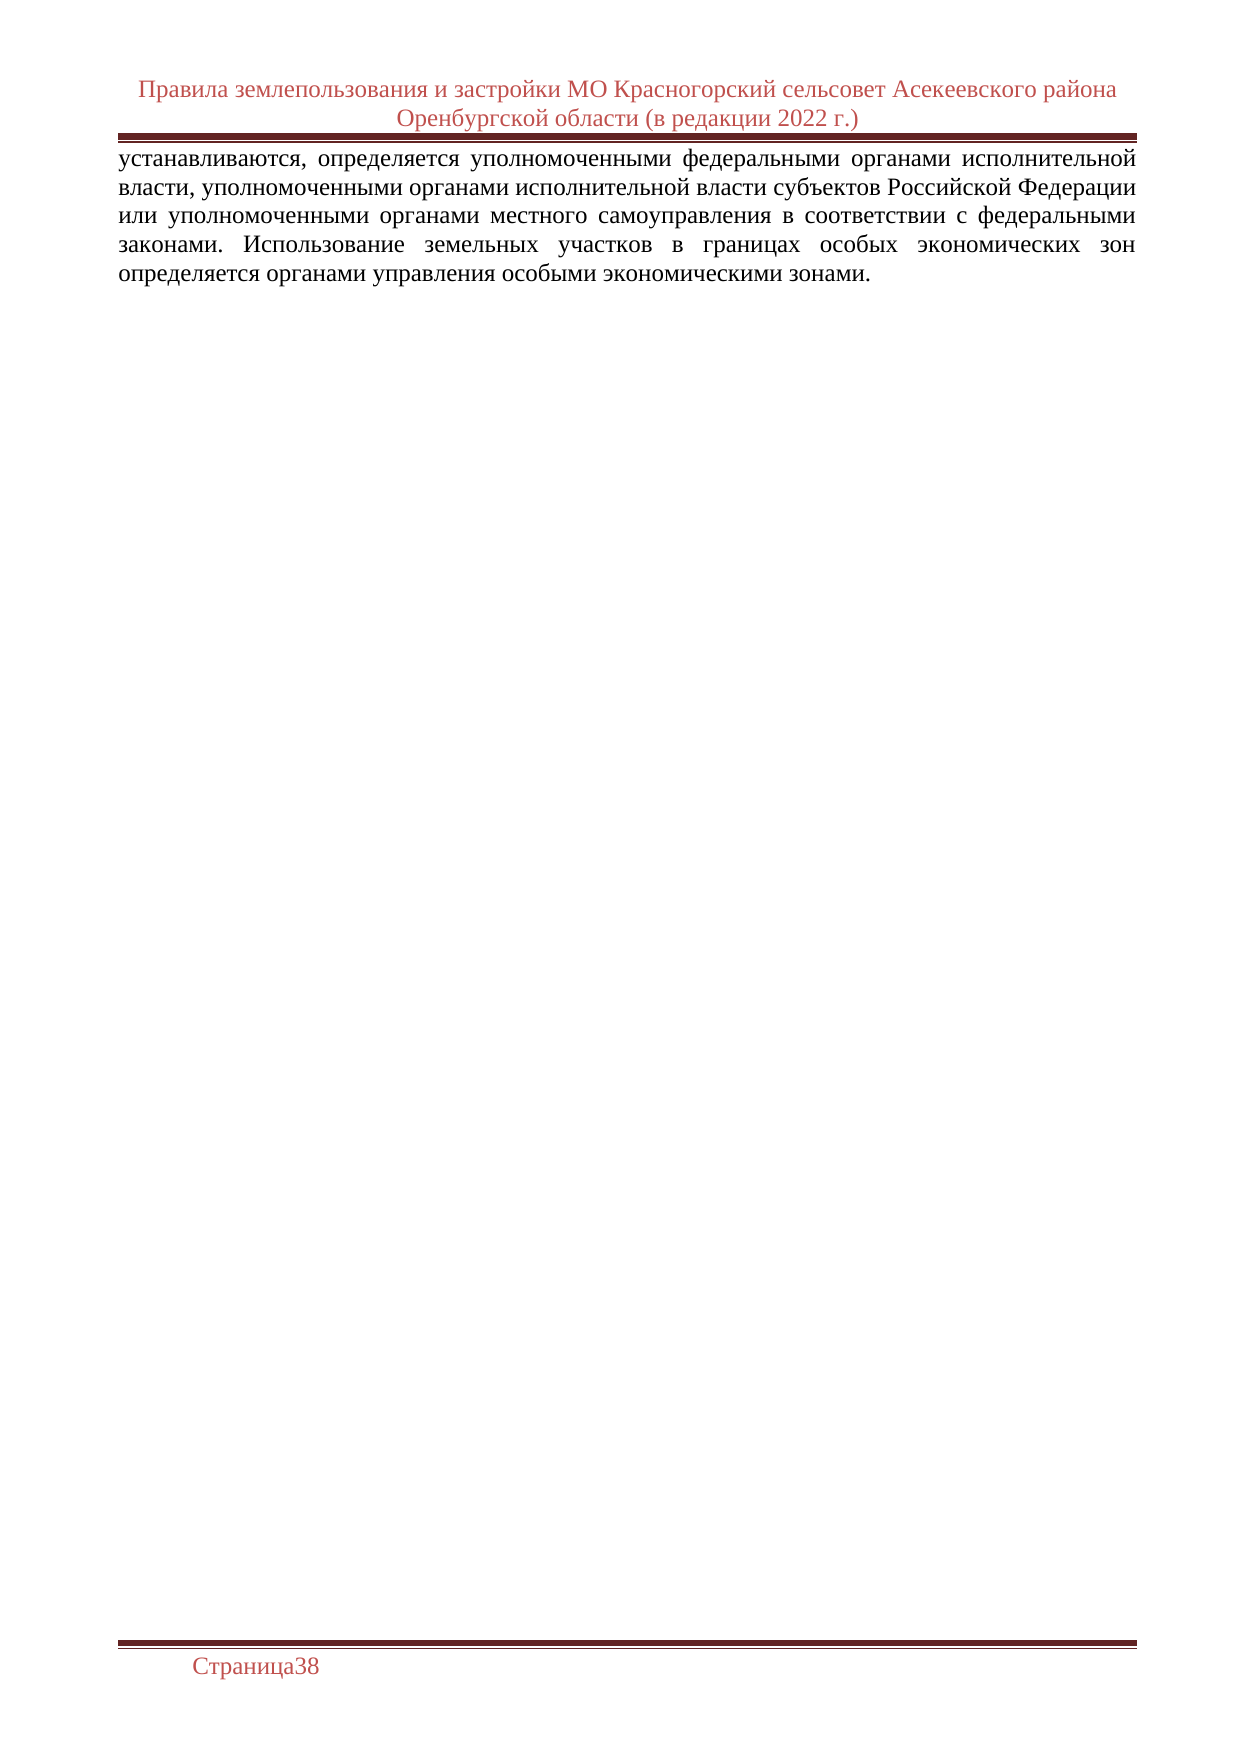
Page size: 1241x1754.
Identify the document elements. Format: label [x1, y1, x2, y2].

text [118, 143, 1137, 287]
